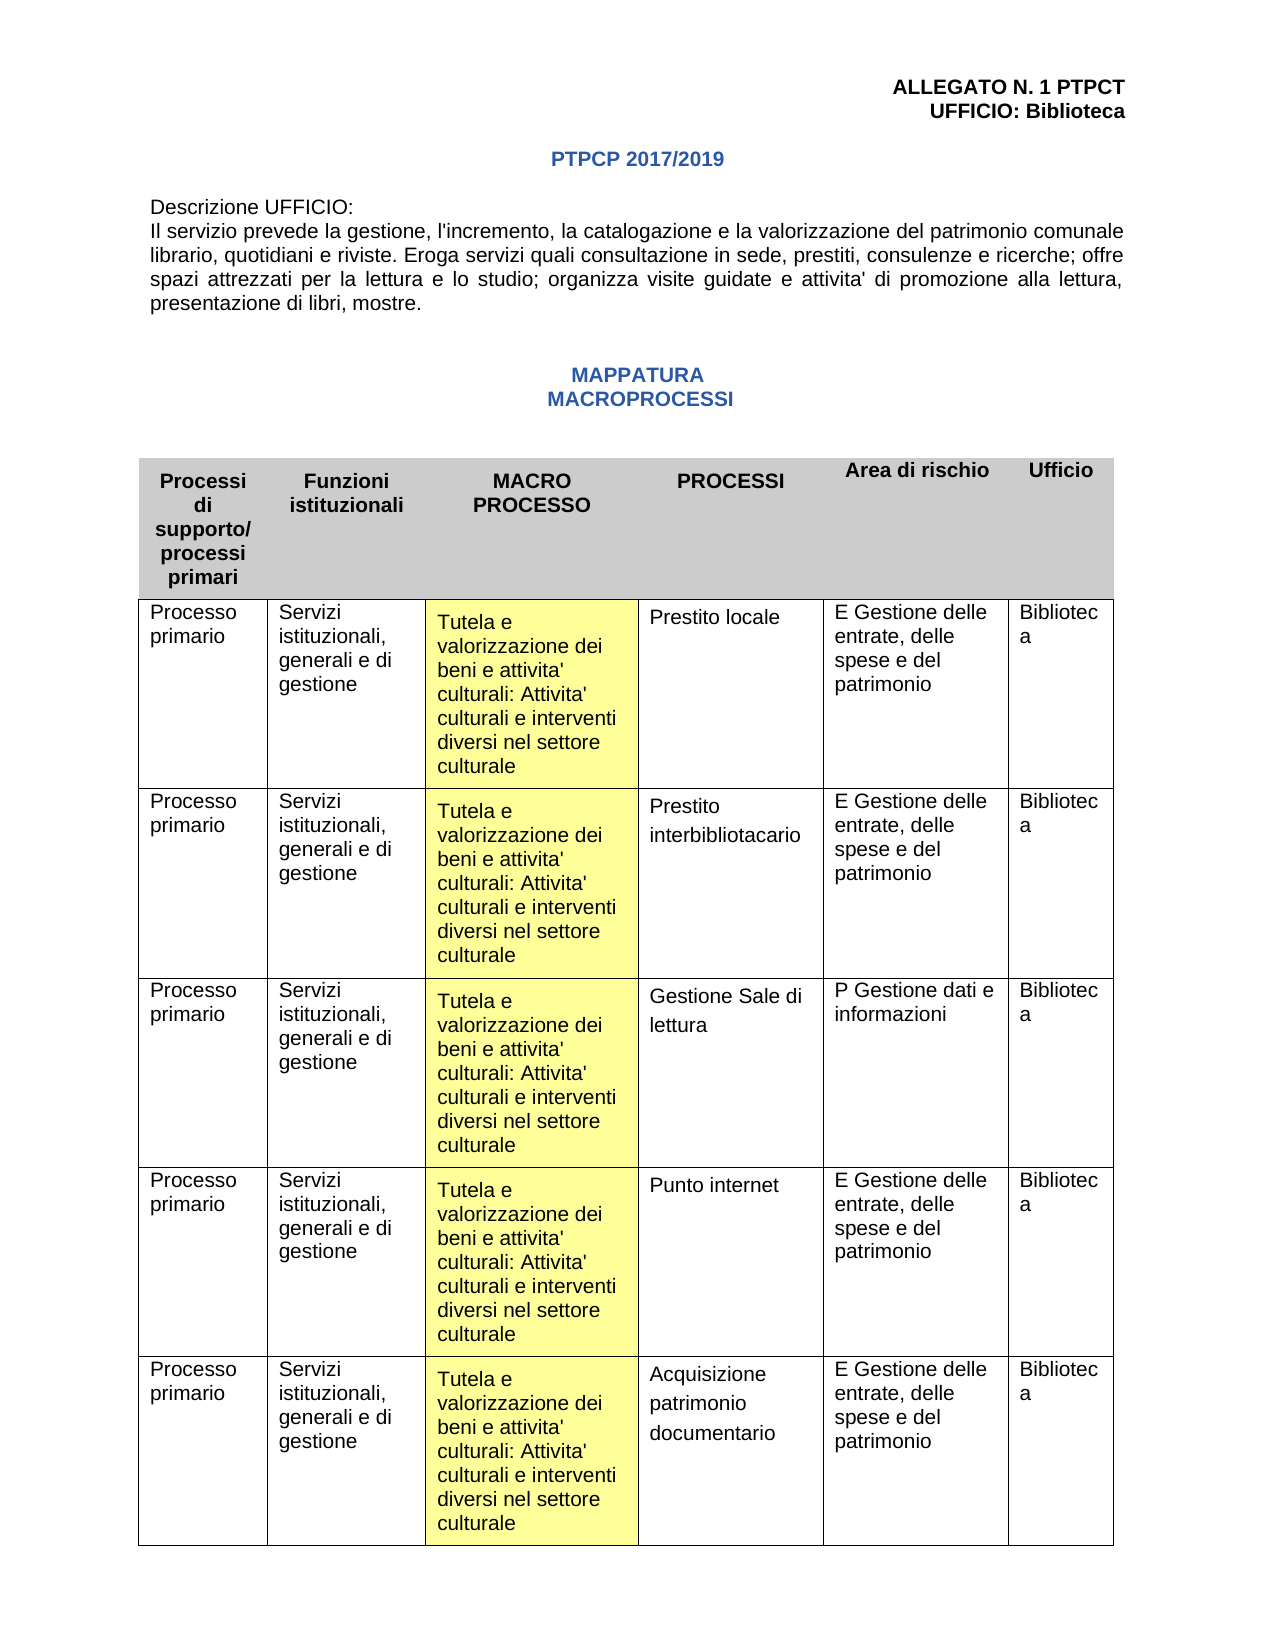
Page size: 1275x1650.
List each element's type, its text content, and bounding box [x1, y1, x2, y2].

table_cell P Gestione dati e informazioni [824, 979, 1008, 1167]
table_header Processi di supporto/processi primari [139, 458, 267, 599]
table_header Funzioni istituzionali [267, 458, 426, 599]
table_cell Processo primario [139, 600, 267, 788]
table_cell Tutela e valorizzazione dei beni e attivita' culturali: Attivita' culturali e interventi diversi nel settore culturale [426, 600, 638, 788]
table_cell Servizi istituzionali, generali e di gestione [268, 789, 425, 977]
table_cell Processo primario [139, 979, 267, 1167]
table_cell Tutela e valorizzazione dei beni e attivita' culturali: Attivita' culturali e interventi diversi nel settore culturale [426, 789, 638, 977]
text Descrizione UFFICIO: [150, 195, 1125, 219]
table_cell Gestione Sale di lettura [639, 979, 823, 1167]
table_cell Processo primario [139, 1168, 267, 1356]
table_header MACRO PROCESSO [426, 458, 638, 599]
table_cell E Gestione delle entrate, delle spese e del patrimonio [824, 1168, 1008, 1356]
table_cell E Gestione delle entrate, delle spese e del patrimonio [824, 600, 1008, 788]
table_cell E Gestione delle entrate, delle spese e del patrimonio [824, 789, 1008, 977]
table_cell Servizi istituzionali, generali e di gestione [268, 600, 425, 788]
table_cell Acquisizione patrimonio documentario [639, 1357, 823, 1545]
table_cell Servizi istituzionali, generali e di gestione [268, 1168, 425, 1356]
table_cell Servizi istituzionali, generali e di gestione [268, 979, 425, 1167]
table_cell Biblioteca [1009, 789, 1113, 977]
text PTPCP 2017/2019 [150, 147, 1125, 171]
table_header Ufficio [1008, 458, 1114, 599]
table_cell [268, 1357, 425, 1545]
table_cell Biblioteca [1009, 1168, 1113, 1356]
table_cell Biblioteca [1009, 979, 1113, 1167]
table_cell Biblioteca [1009, 1357, 1113, 1545]
text MAPPATURA [150, 362, 1125, 386]
text Il servizio prevede la gestione, l'incremento, la catalogazione e la valorizzazione del patrimonio comunale librario, quotidiani e riviste. Eroga servizi quali consultazione in sede, prestiti, consulenze e ricerche; offre spazi attrezzati per la lettura e lo studio; organizza visite guidate e attivita' di promozione alla lettura, presentazione di libri, mostre. [150, 219, 1125, 314]
table_cell Tutela e valorizzazione dei beni e attivita' culturali: Attivita' culturali e interventi diversi nel settore culturale [426, 1168, 638, 1356]
text ALLEGATO N. 1 PTPCT [150, 75, 1125, 99]
table_cell Biblioteca [1009, 600, 1113, 788]
table_cell Punto internet [639, 1168, 823, 1356]
table_cell Prestito interbibliotacario [639, 789, 823, 977]
table_cell Processo primario [139, 789, 267, 977]
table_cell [426, 1357, 638, 1545]
table_cell Processo primario [139, 1357, 267, 1545]
table_header Area di rischio [823, 458, 1008, 599]
table_cell E Gestione delle entrate, delle spese e del patrimonio [824, 1357, 1008, 1545]
text UFFICIO: Biblioteca [150, 99, 1125, 123]
table_cell Tutela e valorizzazione dei beni e attivita' culturali: Attivita' culturali e interventi diversi nel settore culturale [426, 979, 638, 1167]
table_header PROCESSI [638, 458, 823, 599]
table_cell Prestito locale [639, 600, 823, 788]
text MACROPROCESSI [150, 386, 1125, 410]
